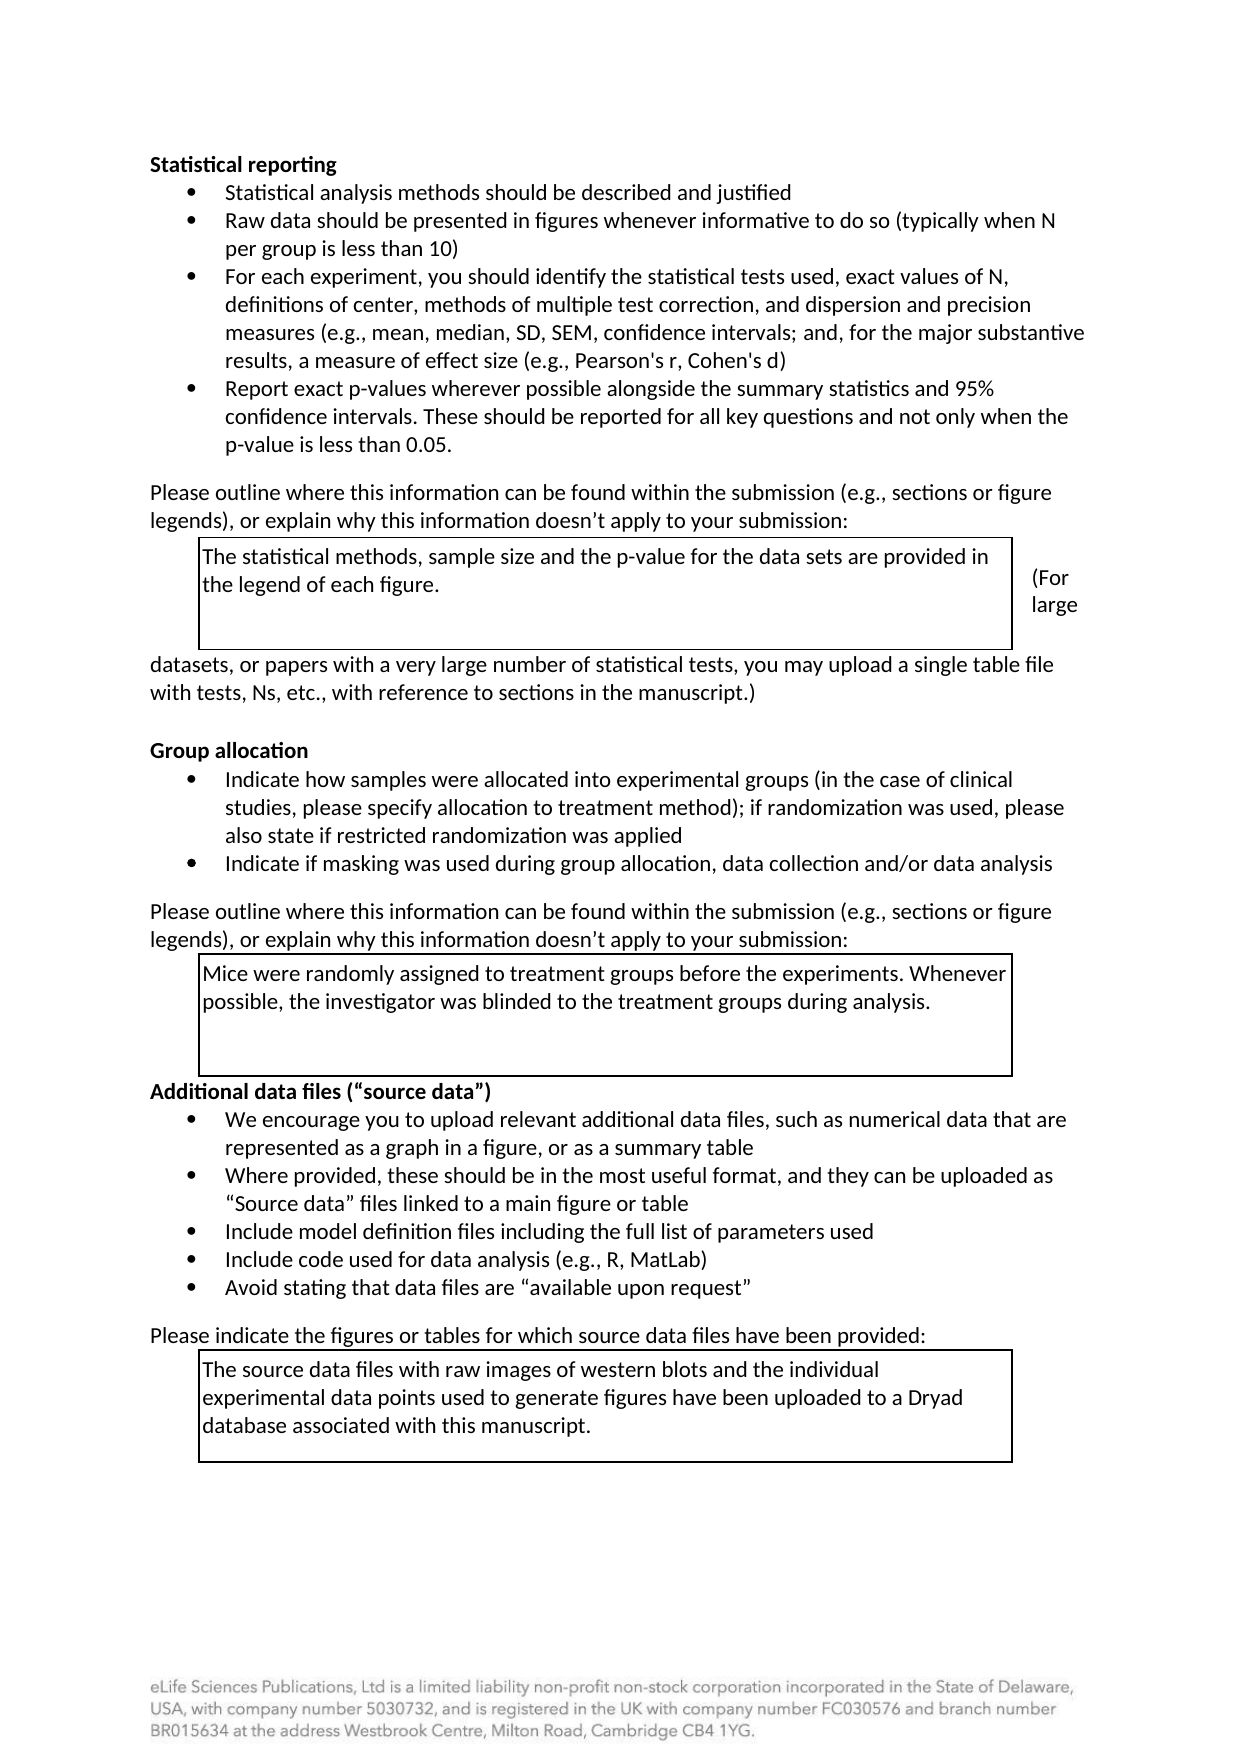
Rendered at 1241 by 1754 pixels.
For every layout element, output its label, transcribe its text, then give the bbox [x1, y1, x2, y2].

text The source data files with raw images of western blots and the individual experimental data points used to generate figures have been uploaded to a Dryad database associated with this manuscript. [200, 1353, 1011, 1441]
list Indicate if masking was used during group allocation, data collection and/or data analysis [187, 849, 1090, 877]
text Mice were randomly assigned to treatment groups before the experiments. Whenever possible, the investigator was blinded to the treatment groups during analysis. [200, 957, 1011, 1015]
picture [0, 1635, 1241, 1754]
text The statistical methods, sample size and the p-value for the data sets are provided in the legend of each figure. [200, 540, 1011, 601]
text Group allocation [150, 737, 1090, 765]
list We encourage you to upload relevant additional data files, such as numerical data that are represented as a graph in a figure, or as a summary table [187, 1105, 1090, 1161]
list For each experiment, you should identify the statistical tests used, exact values of N, definitions of center, methods of multiple test correction, and dispersion and precision measures (e.g., mean, median, SD, SEM, confidence intervals; and, for the major substantive results, a measure of effect size (e.g., Pearson's r, Cohen's d) [187, 262, 1090, 374]
list Include model definition files including the full list of parameters used [187, 1217, 1090, 1245]
list Indicate how samples were allocated into experimental groups (in the case of clinical studies, please specify allocation to treatment method); if randomization was used, please also state if restricted randomization was applied [187, 765, 1090, 849]
text (For large datasets, or papers with a very large number of statistical tests, you may upload a single table file with tests, Ns, etc., with reference to sections in the manuscript.) [150, 563, 1090, 706]
list Raw data should be presented in figures whenever informative to do so (typically when N per group is less than 10) [187, 206, 1090, 262]
list Report exact p-values wherever possible alongside the summary statistics and 95% confidence intervals. These should be reported for all key questions and not only when the p-value is less than 0.05. [187, 374, 1090, 458]
list Where provided, these should be in the most useful format, and they can be uploaded as “Source data” files linked to a main figure or table [187, 1161, 1090, 1217]
text Additional data files (“source data”) [150, 984, 1090, 1105]
list Avoid stating that data files are “available upon request” [187, 1273, 1090, 1301]
list Include code used for data analysis (e.g., R, MatLab) [187, 1245, 1090, 1273]
text Please indicate the figures or tables for which source data files have been provided: [150, 1321, 1090, 1349]
text Statistical reporting [150, 150, 1090, 178]
list Statistical analysis methods should be described and justified [187, 178, 1090, 206]
